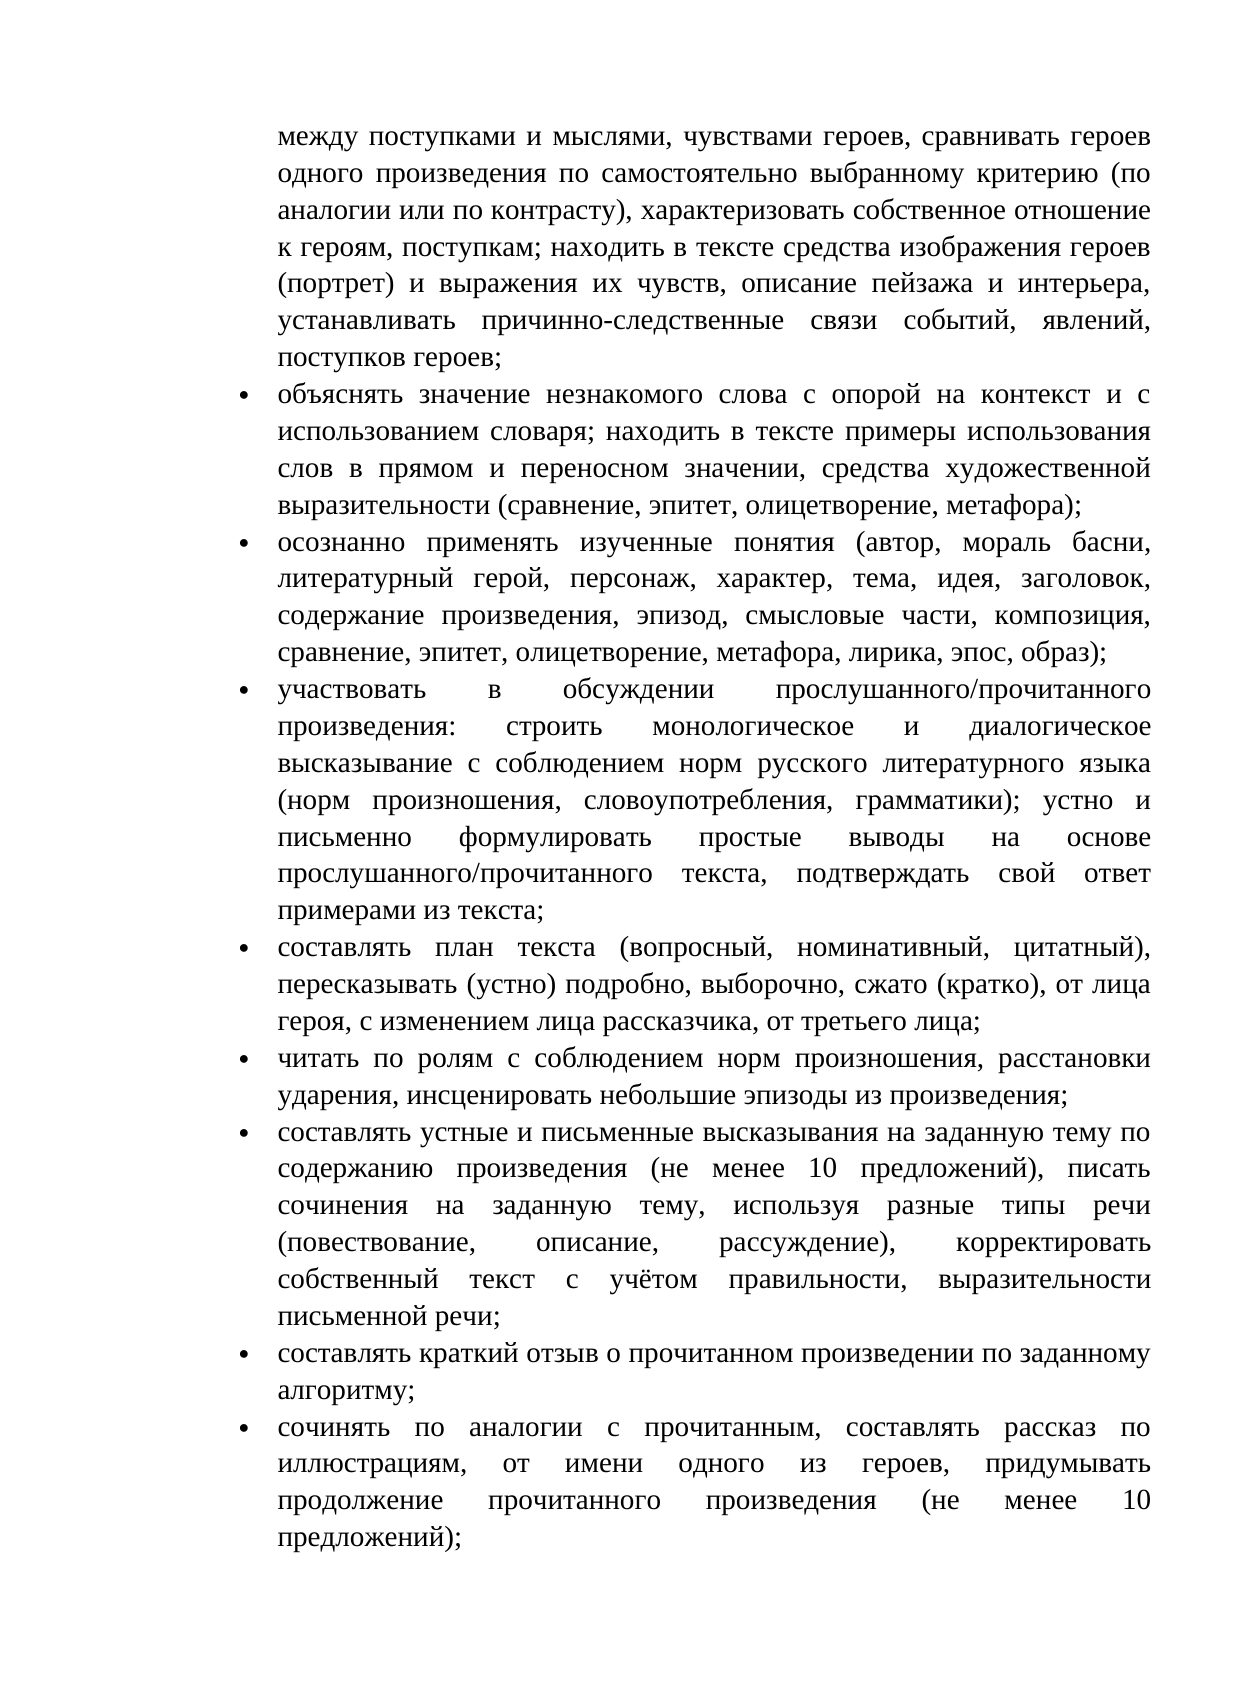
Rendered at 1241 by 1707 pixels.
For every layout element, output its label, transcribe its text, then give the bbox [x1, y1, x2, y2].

list сочинять по аналогии с прочитанным, составлять рассказ по иллюстрациям, от имени одного из героев, придумывать продолжение прочитанного произведения (не менее 10 предложений); [240, 1409, 1152, 1553]
list составлять план текста (вопросный, номинативный, цитатный), пересказывать (устно) подробно, выборочно, сжато (кратко), от лица героя, с изменением лица рассказчика, от третьего лица; [240, 929, 1152, 1037]
list объяснять значение незнакомого слова с опорой на контекст и с использованием словаря; находить в тексте примеры использования слов в прямом и переносном значении, средства художественной выразительности (сравнение, эпитет, олицетворение, метафора); [240, 376, 1152, 520]
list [240, 118, 1152, 373]
list участвовать в обсуждении прослушанного/прочитанного произведения: строить монологическое и диалогическое высказывание с соблюдением норм русского литературного языка (норм произношения, словоупотребления, грамматики); устно и письменно формулировать простые выводы на основе прослушанного/прочитанного текста, подтверждать свой ответ примерами из текста; [240, 671, 1152, 926]
list составлять устные и письменные высказывания на заданную тему по содержанию произведения (не менее 10 предложений), писать сочинения на заданную тему, используя разные типы речи (повествование, описание, рассуждение), корректировать собственный текст с учётом правильности, выразительности письменной речи; [240, 1114, 1152, 1332]
list читать по ролям с соблюдением норм произношения, расстановки ударения, инсценировать небольшие эпизоды из произведения; [240, 1040, 1152, 1110]
list составлять краткий отзыв о прочитанном произведении по заданному алгоритму; [240, 1335, 1152, 1405]
list осознанно применять изученные понятия (автор, мораль басни, литературный герой, персонаж, характер, тема, идея, заголовок, содержание произведения, эпизод, смысловые части, композиция, сравнение, эпитет, олицетворение, метафора, лирика, эпос, образ); [240, 524, 1152, 668]
